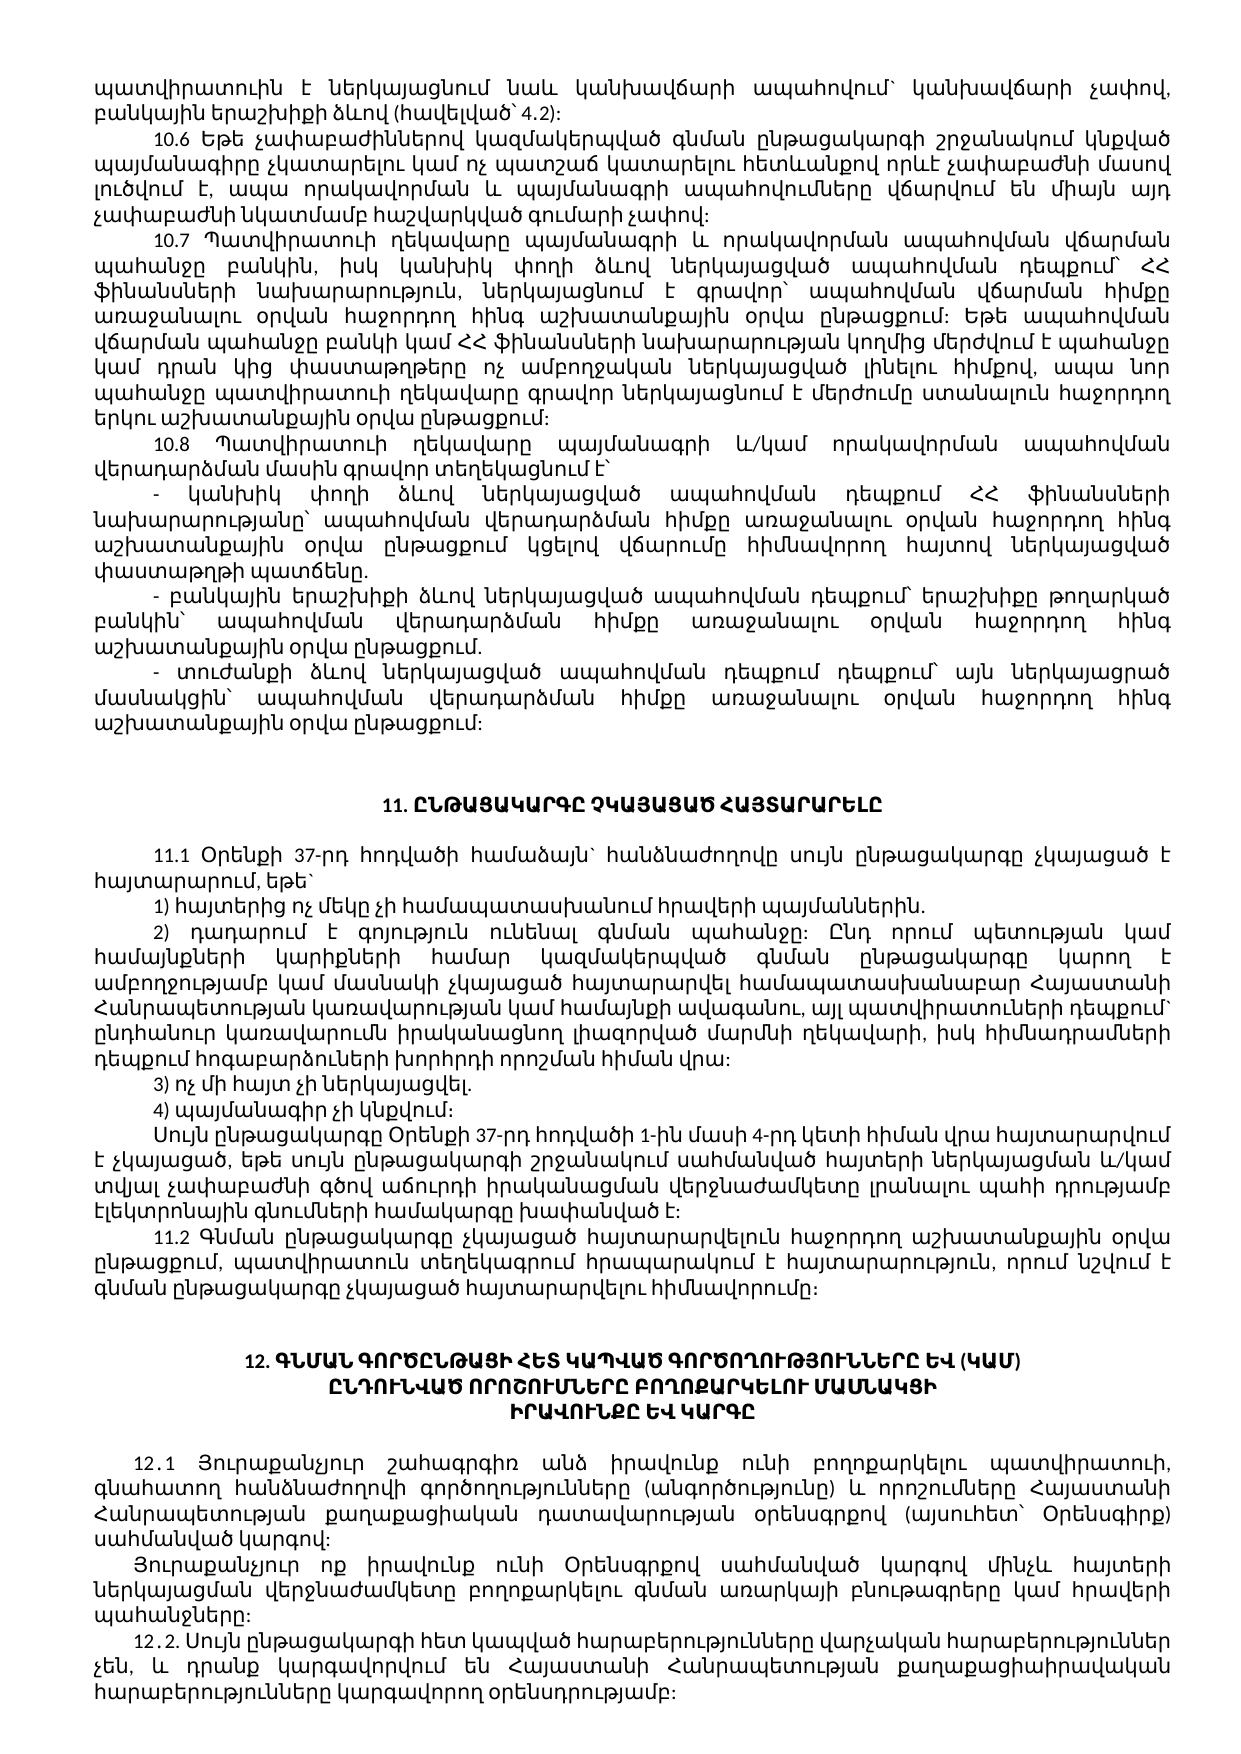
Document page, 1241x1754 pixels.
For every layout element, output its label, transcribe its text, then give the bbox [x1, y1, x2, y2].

text 11. ԸՆԹԱՑԱԿԱՐԳԸ ՉԿԱՅԱՑԱԾ ՀԱՅՏԱՐԱՐԵԼԸ [94, 792, 1171, 817]
text 10.6 Եթե չափաբաժիններով կազմակերպված գնման ընթացակարգի շրջանակում կնքված պայմանագիրը չկատարելու կամ ոչ պատշաճ կատարելու հետևանքով որևէ չափաբաժնի մասով լուծվում է, ապա որակավորման և պայմանագրի ապահովումները վճարվում են միայն այդ չափաբաժնի նկատմամբ հաշվարկված գումարի չափով: [94, 126, 1171, 227]
text 12․1 Յուրաքանչյուր շահագրգիռ անձ իրավունք ունի բողոքարկելու պատվիրատուի, գնահատող հանձնաժողովի գործողությունները (անգործությունը) և որոշումները Հայաստանի Հանրապետության քաղաքացիական դատավարության օրենսգրքով (այսուհետ՝ Օրենսգիրք) սահմանված կարգով: [94, 1450, 1171, 1552]
text ԻՐԱՎՈՒՆՔԸ ԵՎ ԿԱՐԳԸ [94, 1399, 1171, 1425]
text 12․2. Սույն ընթացակարգի հետ կապված հարաբերությունները վարչական հարաբերություններ չեն, և դրանք կարգավորվում են Հայաստանի Հանրապետության քաղաքացիաիրավական հարաբերությունները կարգավորող օրենսդրությամբ: [94, 1628, 1171, 1704]
text 12. ԳՆՄԱՆ ԳՈՐԾԸՆԹԱՑԻ ՀԵՏ ԿԱՊՎԱԾ ԳՈՐԾՈՂՈՒԹՅՈՒՆՆԵՐԸ ԵՎ (ԿԱՄ) [94, 1348, 1171, 1374]
text - տուժանքի ձևով ներկայացված ապահովման դեպքում դեպքում՝ այն ներկայացրած մասնակցին՝ ապահովման վերադարձման հիմքը առաջանալու օրվան հաջորդող հինգ աշխատանքային օրվա ընթացքում: [94, 659, 1171, 736]
text 10.5 Պայմանագրով պատվիրատուի կողմից կանխավճար հատկացվելու պայման նախատեսվելու դեպքում ընտրված մասնակիցը 10 աշխատանքային օրվա ընթացքում պատվիրատուին է ներկայացնում նաև կանխավճարի ապահովում` կանխավճարի չափով, բանկային երաշխիքի ձևով (հավելված՝ 4․2): [94, 75, 1171, 126]
text - կանխիկ փողի ձևով ներկայացված ապահովման դեպքում ՀՀ ֆինանսների նախարարությանը՝ ապահովման վերադարձման հիմքը առաջանալու օրվան հաջորդող հինգ աշխատանքային օրվա ընթացքում կցելով վճարումը հիմնավորող հայտով ներկայացված փաստաթղթի պատճենը. [94, 482, 1171, 583]
text ԸՆԴՈՒՆՎԱԾ ՈՐՈՇՈՒՄՆԵՐԸ ԲՈՂՈՔԱՐԿԵԼՈՒ ՄԱՍՆԱԿՑԻ [94, 1374, 1171, 1399]
text 10.8 Պատվիրատուի ղեկավարը պայմանագրի և/կամ որակավորման ապահովման վերադարձման մասին գրավոր տեղեկացնում է՝ [94, 431, 1171, 482]
text 11.2 Գնման ընթացակարգը չկայացած հայտարարվելուն հաջորդող աշխատանքային օրվա ընթացքում, պատվիրատուն տեղեկագրում հրապարակում է հայտարարություն, որում նշվում է գնման ընթացակարգը չկայացած հայտարարվելու հիմնավորումը։ [94, 1224, 1171, 1300]
text 1) հայտերից ոչ մեկը չի համապատասխանում հրավերի պայմաններին. [94, 893, 1171, 919]
text 11.1 Օրենքի 37-րդ հոդվածի համաձայն` հանձնաժողովը սույն ընթացակարգը չկայացած է հայտարարում, եթե` [94, 843, 1171, 893]
text 4) պայմանագիր չի կնքվում։ [94, 1097, 1171, 1122]
text 2) դադարում է գոյություն ունենալ գնման պահանջը: Ընդ որում պետության կամ համայնքների կարիքների համար կազմակերպված գնման ընթացակարգը կարող է ամբողջությամբ կամ մասնակի չկայացած հայտարարվել համապատասխանաբար Հայաստանի Հանրապետության կառավարության կամ համայնքի ավագանու, այլ պատվիրատուների դեպքում` ընդհանուր կառավարումն իրականացնող լիազորված մարմնի ղեկավարի, իսկ հիմնադրամների դեպքում հոգաբարձուների խորհրդի որոշման հիման վրա: [94, 919, 1171, 1071]
text Սույն ընթացակարգը Օրենքի 37-րդ հոդվածի 1-ին մասի 4-րդ կետի հիման վրա հայտարարվում է չկայացած, եթե սույն ընթացակարգի շրջանակում սահմանված հայտերի ներկայացման և/կամ տվյալ չափաբաժնի գծով աճուրդի իրականացման վերջնաժամկետը լրանալու պահի դրությամբ էլեկտրոնային գնումների համակարգը խափանված է: [94, 1122, 1171, 1224]
text Յուրաքանչյուր ոք իրավունք ունի Օրենսգրքով սահմանված կարգով մինչև հայտերի ներկայացման վերջնաժամկետը բողոքարկելու գնման առարկայի բնութագրերը կամ հրավերի պահանջները: [94, 1552, 1171, 1628]
text 3) ոչ մի հայտ չի ներկայացվել. [94, 1071, 1171, 1097]
text - բանկային երաշխիքի ձևով ներկայացված ապահովման դեպքում՝ երաշխիքը թողարկած բանկին՝ ապահովման վերադարձման հիմքը առաջանալու օրվան հաջորդող հինգ աշխատանքային օրվա ընթացքում. [94, 583, 1171, 659]
text 10.7 Պատվիրատուի ղեկավարը պայմանագրի և որակավորման ապահովման վճարման պահանջը բանկին, իսկ կանխիկ փողի ձևով ներկայացված ապահովման դեպքում՝ ՀՀ ֆինանսների նախարարություն, ներկայացնում է գրավոր՝ ապահովման վճարման հիմքը առաջանալու օրվան հաջորդող հինգ աշխատանքային օրվա ընթացքում: Եթե ապահովման վճարման պահանջը բանկի կամ ՀՀ ֆինանսների նախարարության կողմից մերժվում է պահանջը կամ դրան կից փաստաթղթերը ոչ ամբողջական ներկայացված լինելու հիմքով, ապա նոր պահանջը պատվիրատուի ղեկավարը գրավոր ներկայացնում է մերժումը ստանալուն հաջորդող երկու աշխատանքային օրվա ընթացքում: [94, 227, 1171, 431]
